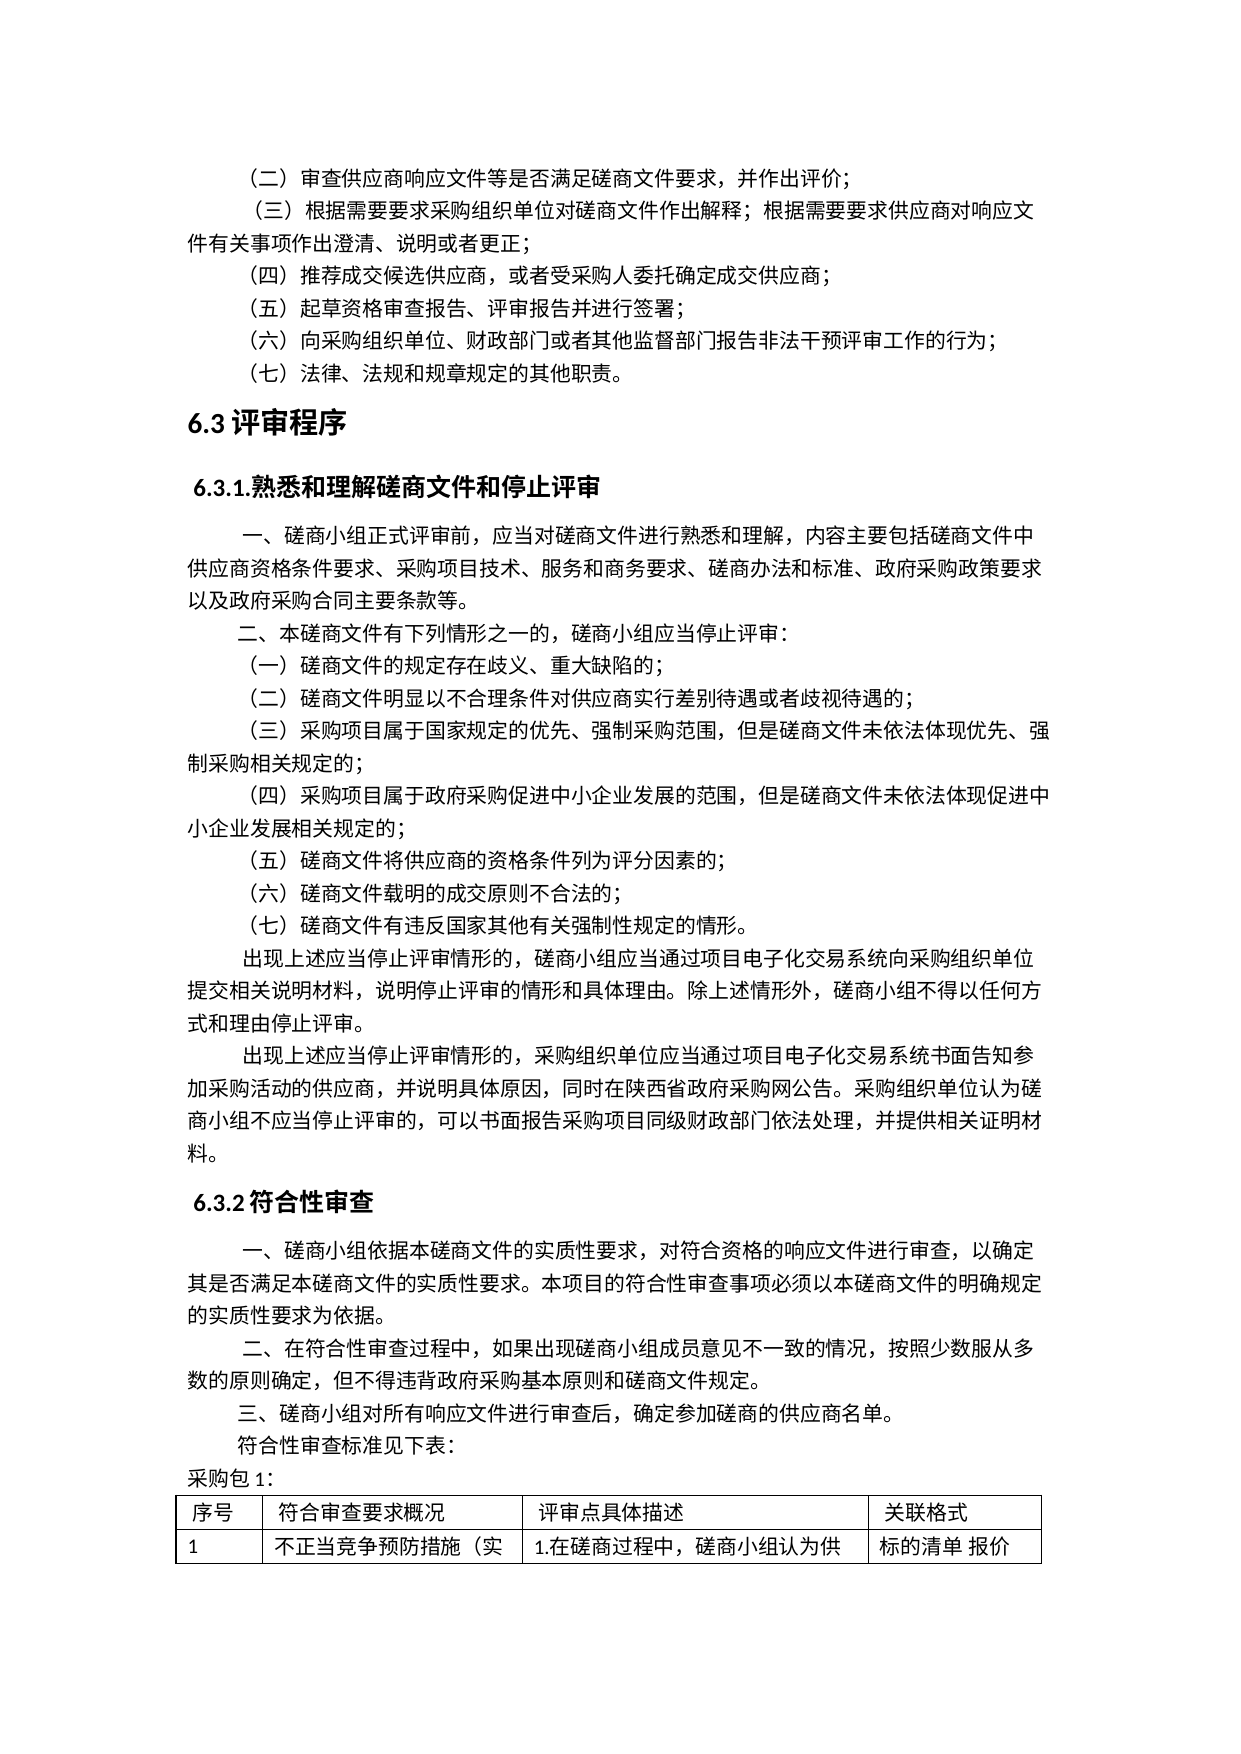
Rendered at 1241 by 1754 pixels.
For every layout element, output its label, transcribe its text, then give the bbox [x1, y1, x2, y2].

text （七）法律、法规和规章规定的其他职责。 [187, 357, 1053, 389]
table_cell 1 [177, 1530, 262, 1563]
text （五）起草资格审查报告、评审报告并进行签署； [187, 292, 1053, 324]
text （七）磋商文件有违反国家其他有关强制性规定的情形。 [187, 909, 1053, 942]
text 一、磋商小组依据本磋商文件的实质性要求，对符合资格的响应文件进行审查，以确定其是否满足本磋商文件的实质性要求。本项目的符合性审查事项必须以本磋商文件的明确规定的实质性要求为依据。 [187, 1234, 1053, 1332]
text （四）推荐成交候选供应商，或者受采购人委托确定成交供应商； [187, 259, 1053, 292]
text （二）磋商文件明显以不合理条件对供应商实行差别待遇或者歧视待遇的； [187, 682, 1053, 714]
text 一、磋商小组正式评审前，应当对磋商文件进行熟悉和理解，内容主要包括磋商文件中供应商资格条件要求、采购项目技术、服务和商务要求、磋商办法和标准、政府采购政策要求以及政府采购合同主要条款等。 [187, 519, 1053, 617]
text 符合性审查标准见下表： [187, 1429, 1053, 1462]
text 三、磋商小组对所有响应文件进行审查后，确定参加磋商的供应商名单。 [187, 1397, 1053, 1429]
text 二、在符合性审查过程中，如果出现磋商小组成员意见不一致的情况，按照少数服从多数的原则确定，但不得违背政府采购基本原则和磋商文件规定。 [187, 1332, 1053, 1397]
text （六）磋商文件载明的成交原则不合法的； [187, 877, 1053, 909]
table_header 评审点具体描述 [523, 1496, 868, 1528]
table_cell 不正当竞争预防措施（实质性要求） [263, 1530, 522, 1563]
table_header 符合审查要求概况 [263, 1496, 522, 1528]
text 二、本磋商文件有下列情形之一的，磋商小组应当停止评审： [187, 617, 1053, 649]
text （四）采购项目属于政府采购促进中小企业发展的范围，但是磋商文件未依法体现促进中小企业发展相关规定的； [187, 779, 1053, 844]
text （一）磋商文件的规定存在歧义、重大缺陷的； [187, 649, 1053, 682]
text （五）磋商文件将供应商的资格条件列为评分因素的； [187, 844, 1053, 877]
text 6.3.2符合性审查 [187, 1169, 1053, 1234]
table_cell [523, 1530, 868, 1563]
text （六）向采购组织单位、财政部门或者其他监督部门报告非法干预评审工作的行为； [187, 324, 1053, 357]
table_header 关联格式 [869, 1496, 1041, 1528]
text （二）审查供应商响应文件等是否满足磋商文件要求，并作出评价； [187, 162, 1053, 194]
text 6.3评审程序 [187, 389, 1053, 454]
table_cell 标的清单 报价表 [869, 1530, 1041, 1563]
text 出现上述应当停止评审情形的，采购组织单位应当通过项目电子化交易系统书面告知参加采购活动的供应商，并说明具体原因，同时在陕西省政府采购网公告。采购组织单位认为磋商小组不应当停止评审的，可以书面报告采购项目同级财政部门依法处理，并提供相关证明材料。 [187, 1039, 1053, 1169]
text 出现上述应当停止评审情形的，磋商小组应当通过项目电子化交易系统向采购组织单位提交相关说明材料，说明停止评审的情形和具体理由。除上述情形外，磋商小组不得以任何方式和理由停止评审。 [187, 942, 1053, 1039]
text 采购包1： [187, 1462, 1053, 1494]
table_header 序号 [177, 1496, 262, 1528]
text （三）根据需要要求采购组织单位对磋商文件作出解释；根据需要要求供应商对响应文件有关事项作出澄清、说明或者更正； [187, 194, 1053, 259]
text （三）采购项目属于国家规定的优先、强制采购范围，但是磋商文件未依法体现优先、强制采购相关规定的； [187, 714, 1053, 779]
text 6.3.1.熟悉和理解磋商文件和停止评审 [187, 454, 1053, 519]
